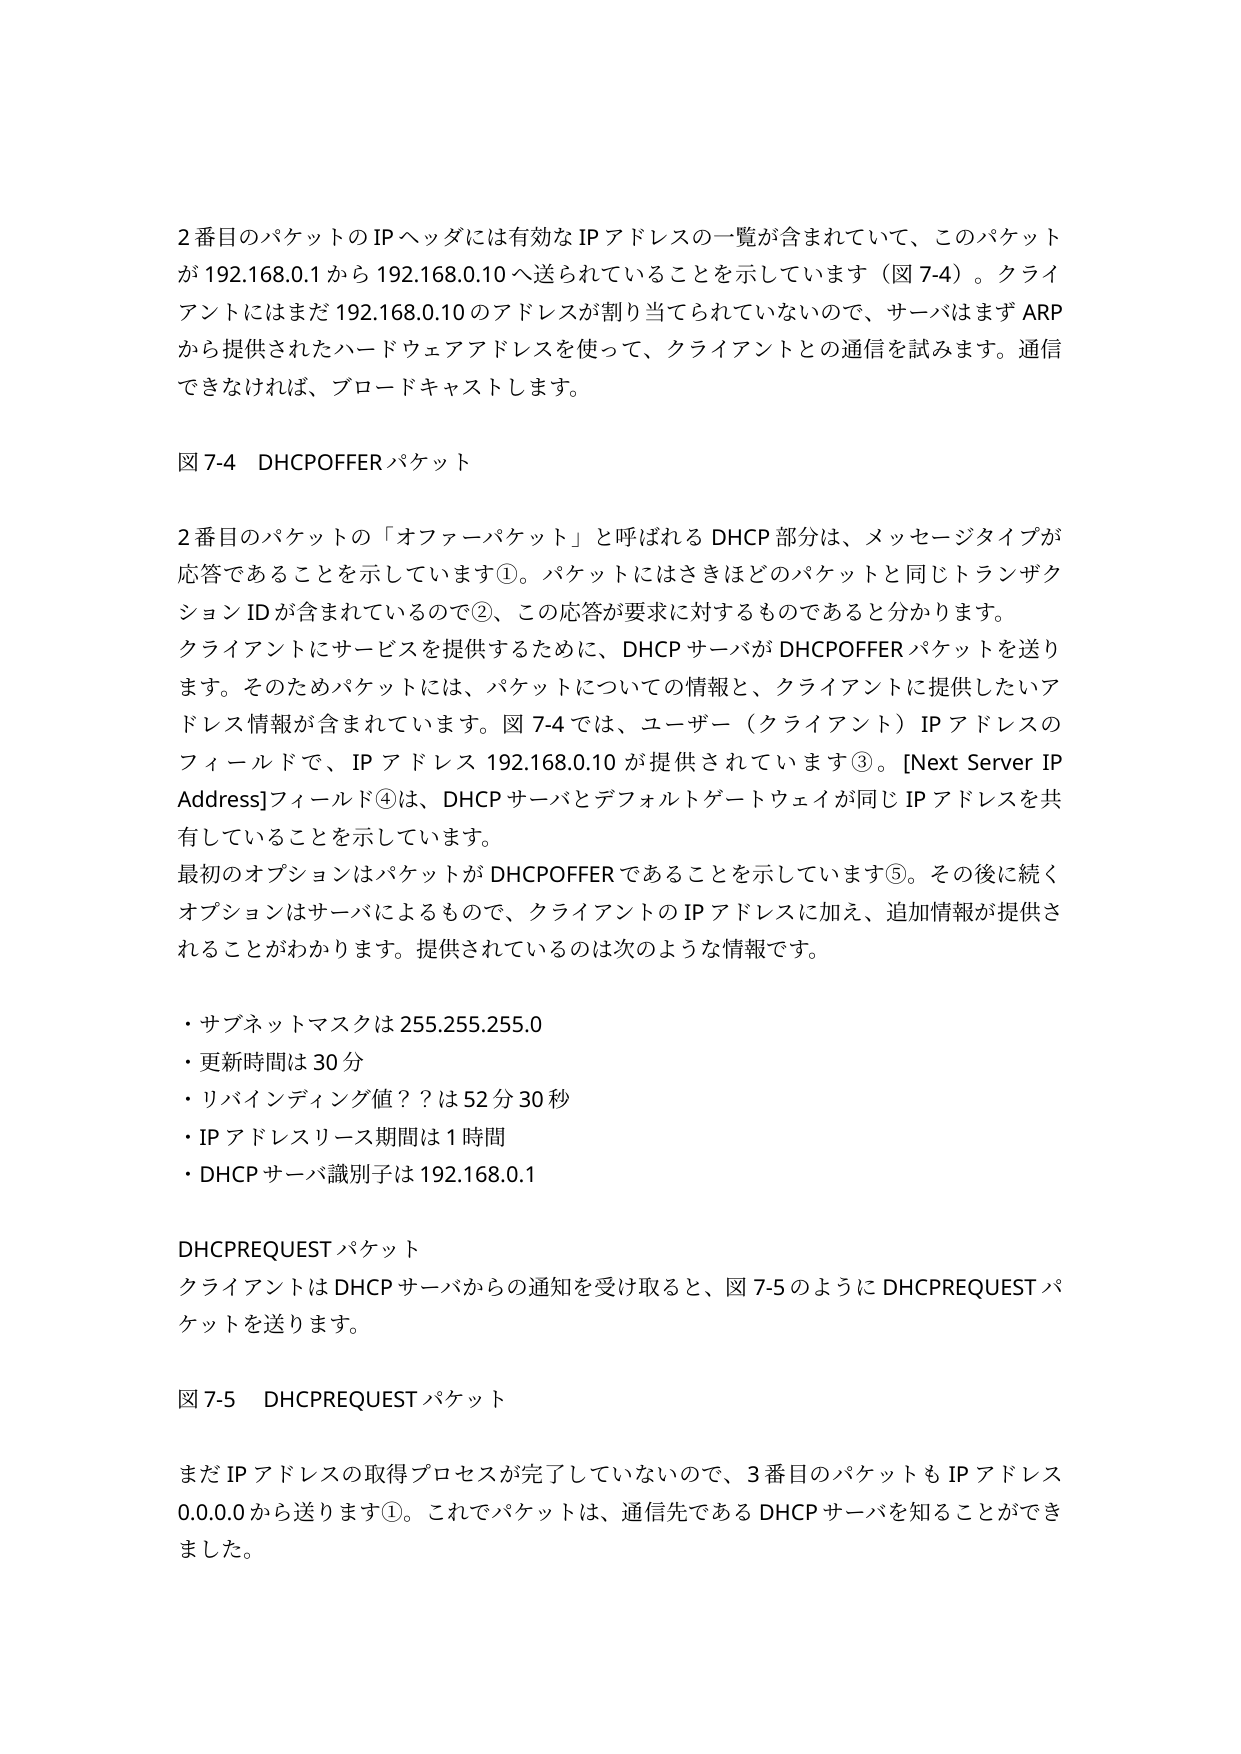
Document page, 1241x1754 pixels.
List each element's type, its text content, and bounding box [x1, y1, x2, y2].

text クライアントにサービスを提供するために、DHCPサーバがDHCPOFFERパケットを送ります。そのためパケットには、パケットについての情報と、クライアントに提供したいアドレス情報が含まれています。図7-4では、ユーザー（クライアント）IPアドレスのフィールドで、IPアドレス192.168.0.10が提供されています③。[Next Server IP Address]フィールド④は、DHCPサーバとデフォルトゲートウェイが同じIPアドレスを共有していることを示しています。 [177, 629, 1063, 854]
text ・IPアドレスリース期間は1時間 [177, 1117, 1063, 1154]
text DHCPREQUESTパケット [177, 1229, 1063, 1267]
text ・サブネットマスクは255.255.255.0 [177, 1004, 1063, 1042]
text ・DHCPサーバ識別子は192.168.0.1 [177, 1154, 1063, 1192]
text 図7-4 DHCPOFFERパケット [177, 442, 1063, 479]
text ・リバインディング値？？は52分30秒 [177, 1079, 1063, 1117]
text まだIPアドレスの取得プロセスが完了していないので、3番目のパケットもIPアドレス0.0.0.0から送ります①。これでパケットは、通信先であるDHCPサーバを知ることができました。 [177, 1454, 1063, 1567]
text 2番目のパケットの「オファーパケット」と呼ばれるDHCP部分は、メッセージタイプが応答であることを示しています①。パケットにはさきほどのパケットと同じトランザクションIDが含まれているので②、この応答が要求に対するものであると分かります。 [177, 517, 1063, 629]
text ・更新時間は30分 [177, 1042, 1063, 1079]
text 最初のオプションはパケットがDHCPOFFERであることを示しています⑤。その後に続くオプションはサーバによるもので、クライアントのIPアドレスに加え、追加情報が提供されることがわかります。提供されているのは次のような情報です。 [177, 854, 1063, 967]
text 図7-5 DHCPREQUESTパケット [177, 1379, 1063, 1417]
text 2番目のパケットのIPヘッダには有効なIPアドレスの一覧が含まれていて、このパケットが192.168.0.1から192.168.0.10へ送られていることを示しています（図7-4）。クライアントにはまだ192.168.0.10のアドレスが割り当てられていないので、サーバはまずARPから提供されたハードウェアアドレスを使って、クライアントとの通信を試みます。通信できなければ、ブロードキャストします。 [177, 217, 1063, 404]
text クライアントはDHCPサーバからの通知を受け取ると、図7-5のようにDHCPREQUESTパケットを送ります。 [177, 1267, 1063, 1342]
